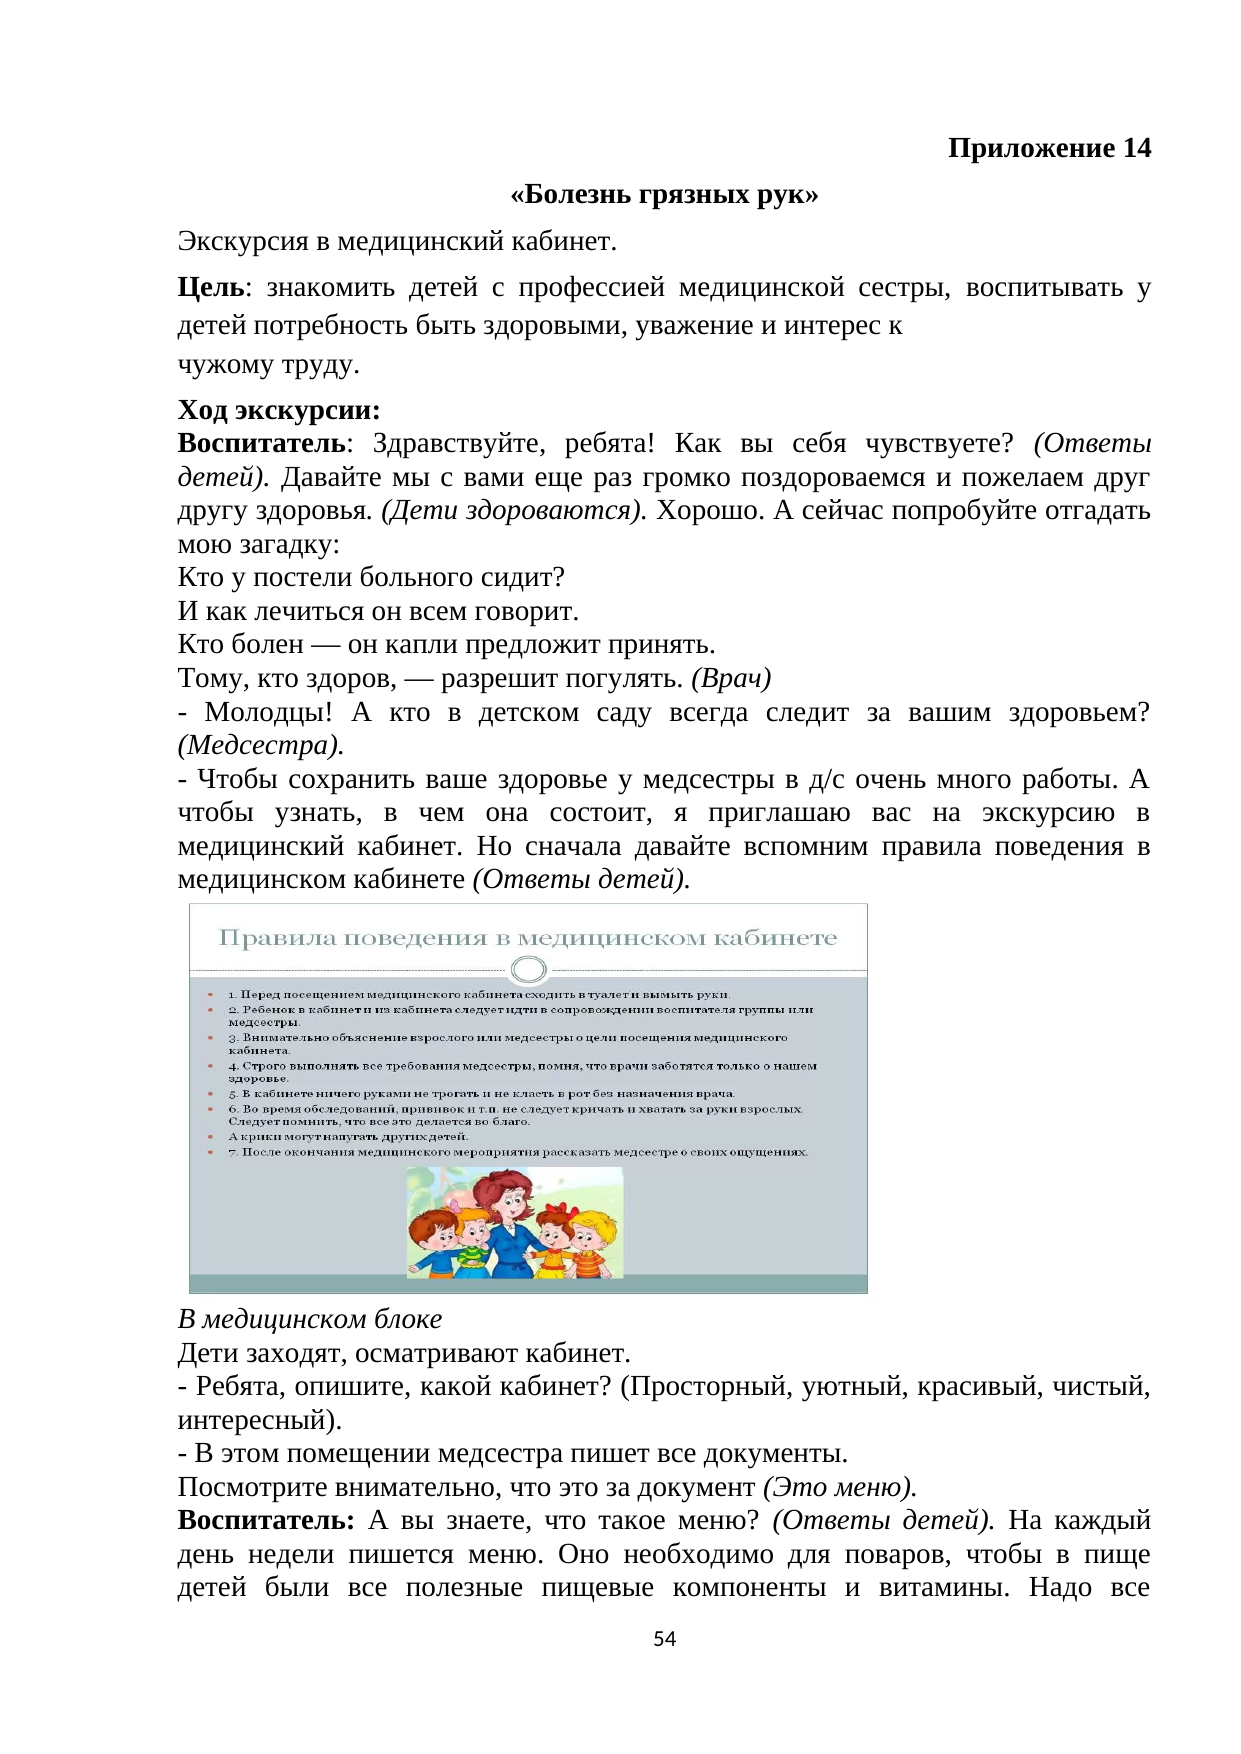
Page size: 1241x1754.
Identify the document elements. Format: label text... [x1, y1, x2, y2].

text Экскурсия в медицинский кабинет. [177, 223, 1152, 256]
text И как лечиться он всем говорит. [177, 593, 1152, 627]
text Дети заходят, осматривают кабинет. [177, 1335, 1152, 1368]
text В медицинском блоке [177, 1301, 1152, 1335]
text - Чтобы сохранить ваше здоровье у медсестры в д/с очень много работы. А чтобы узнать, в чем она состоит, я приглашаю вас на экскурсию в медицинский кабинет. Но сначала давайте вспомним правила поведения в медицинском кабинете (Ответы детей). [177, 761, 1152, 895]
text - Молодцы! А кто в детском саду всегда следит за вашим здоровьем? (Медсестра). [177, 694, 1152, 761]
text - В этом помещении медсестра пишет все документы. [177, 1435, 1152, 1469]
text - Ребята, опишите, какой кабинет? (Просторный, уютный, красивый, чистый, интересный). [177, 1368, 1152, 1435]
text Тому, кто здоров, — разрешит погулять. (Врач) [177, 660, 1152, 694]
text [177, 1502, 1152, 1603]
text Посмотрите внимательно, что это за документ (Это меню). [177, 1469, 1152, 1502]
text Ход экскурсии: [177, 392, 1152, 425]
picture [177, 895, 879, 1302]
text Воспитатель: Здравствуйте, ребята! Как вы себя чувствуете? (Ответы детей). Давайте мы с вами еще раз громко поздороваемся и пожелаем друг другу здоровья. (Дети здороваются). Хорошо. А сейчас попробуйте отгадать мою загадку: [177, 425, 1152, 559]
text Приложение 14 [177, 131, 1152, 164]
text чужому труду. [177, 346, 1152, 379]
text Кто у постели больного сидит? [177, 559, 1152, 593]
text Кто болен — он капли предложит принять. [177, 627, 1152, 660]
text Цель: знакомить детей с профессией медицинской сестры, воспитывать у детей потребность быть здоровыми, уважение и интерес к [177, 269, 1152, 341]
text «Болезнь грязных рук» [177, 177, 1152, 210]
